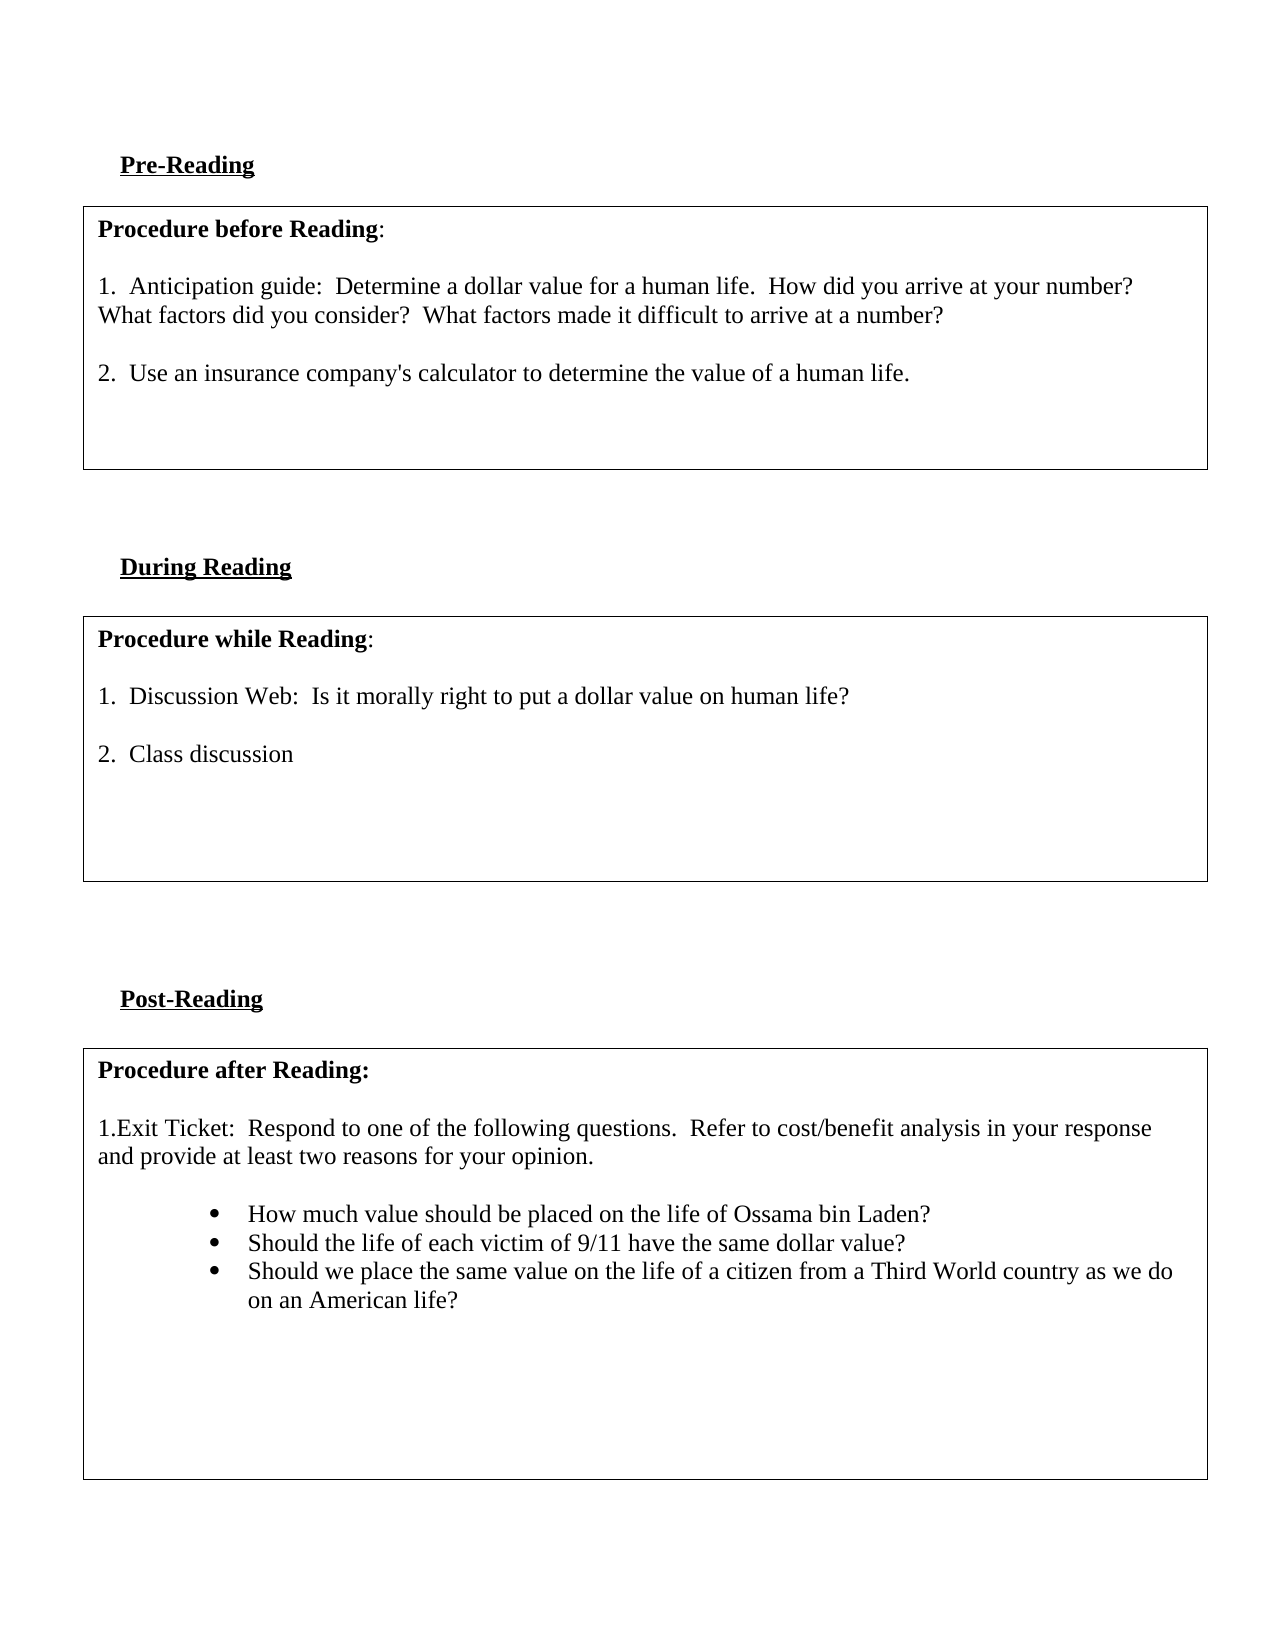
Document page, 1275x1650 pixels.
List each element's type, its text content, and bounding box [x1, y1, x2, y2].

subtitle Post-Reading [120, 984, 1155, 1012]
subtitle Pre-Reading [120, 150, 1155, 179]
text During [120, 552, 1155, 581]
